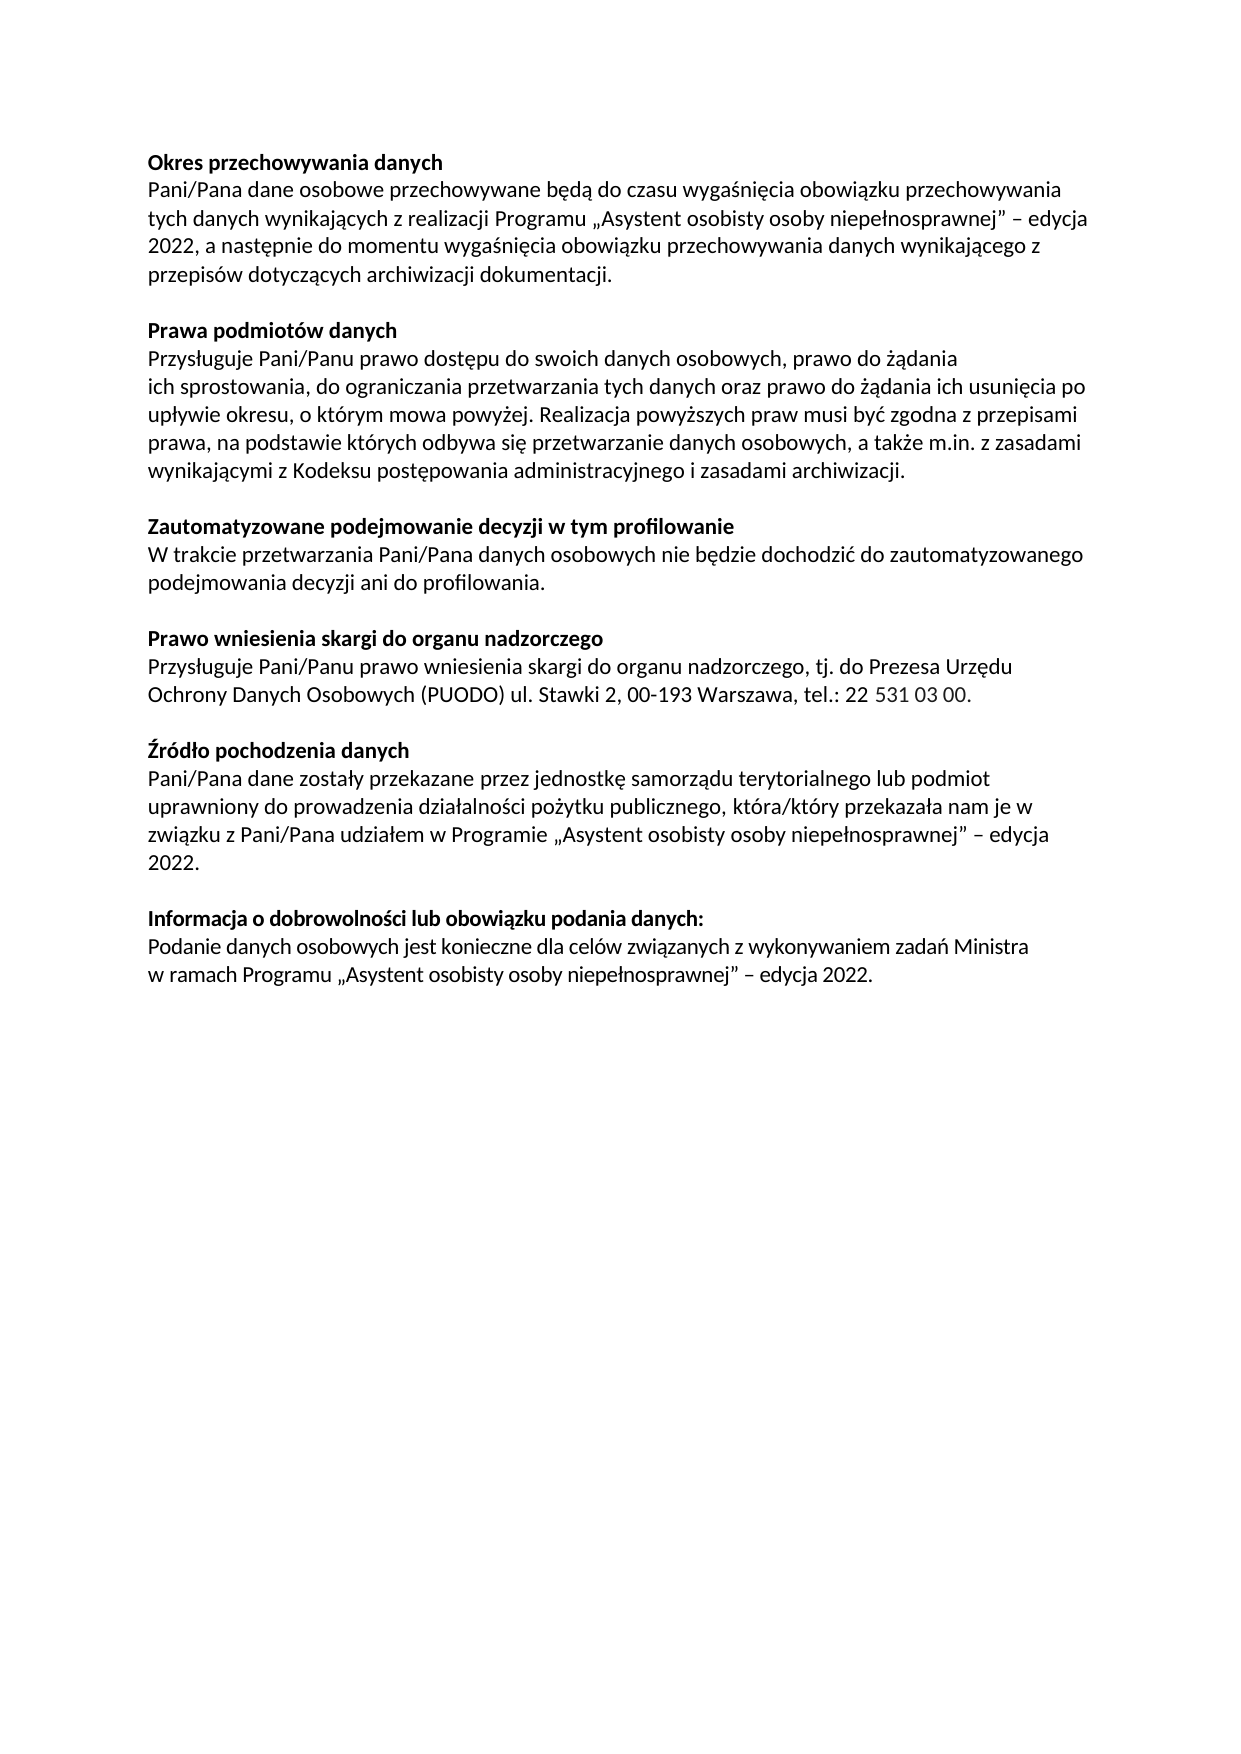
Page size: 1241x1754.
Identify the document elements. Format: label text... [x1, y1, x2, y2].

text Informacja o dobrowolności lub obowiązku podania danych: [148, 904, 1093, 932]
text Przysługuje Pani/Panu prawo wniesienia skargi do organu nadzorczego, tj. do Prezesa Urzędu Ochrony Danych Osobowych (PUODO) ul. Stawki 2, 00-193 Warszawa, tel.: 22 531 03 00. [148, 652, 1093, 708]
text W trakcie przetwarzania Pani/Pana danych osobowych nie będzie dochodzić do zautomatyzowanego podejmowania decyzji ani do profilowania. [148, 540, 1093, 596]
text Przysługuje Pani/Panu prawo dostępu do swoich danych osobowych, prawo do żądania ich sprostowania, do ograniczania przetwarzania tych danych oraz prawo do żądania ich usunięcia po upływie okresu, o którym mowa powyżej. Realizacja powyższych praw musi być zgodna z przepisami prawa, na podstawie których odbywa się przetwarzanie danych osobowych, a także m.in. z zasadami wynikającymi z Kodeksu postępowania administracyjnego i zasadami archiwizacji. [148, 344, 1093, 484]
text Źródło pochodzenia danych [148, 736, 1093, 764]
text Podanie danych osobowych jest konieczne dla celów związanych z wykonywaniem zadań Ministra w ramach Programu „Asystent osobisty osoby niepełnosprawnej” – edycja 2022. [148, 932, 1093, 988]
text Prawo wniesienia skargi do organu nadzorczego [148, 624, 1093, 652]
text Pani/Pana dane zostały przekazane przez jednostkę samorządu terytorialnego lub podmiot uprawniony do prowadzenia działalności pożytku publicznego, która/który przekazała nam je w związku z Pani/Pana udziałem w Programie „Asystent osobisty osoby niepełnosprawnej” – edycja 2022. [148, 764, 1093, 876]
text Prawa podmiotów danych [148, 316, 1093, 344]
text Pani/Pana dane osobowe przechowywane będą do czasu wygaśnięcia obowiązku przechowywania tych danych wynikających z realizacji Programu „Asystent osobisty osoby niepełnosprawnej” – edycja 2022, a następnie do momentu wygaśnięcia obowiązku przechowywania danych wynikającego z przepisów dotyczących archiwizacji dokumentacji. [148, 176, 1093, 288]
text Okres przechowywania danych [148, 148, 1093, 176]
text Zautomatyzowane podejmowanie decyzji w tym profilowanie [148, 512, 1093, 540]
